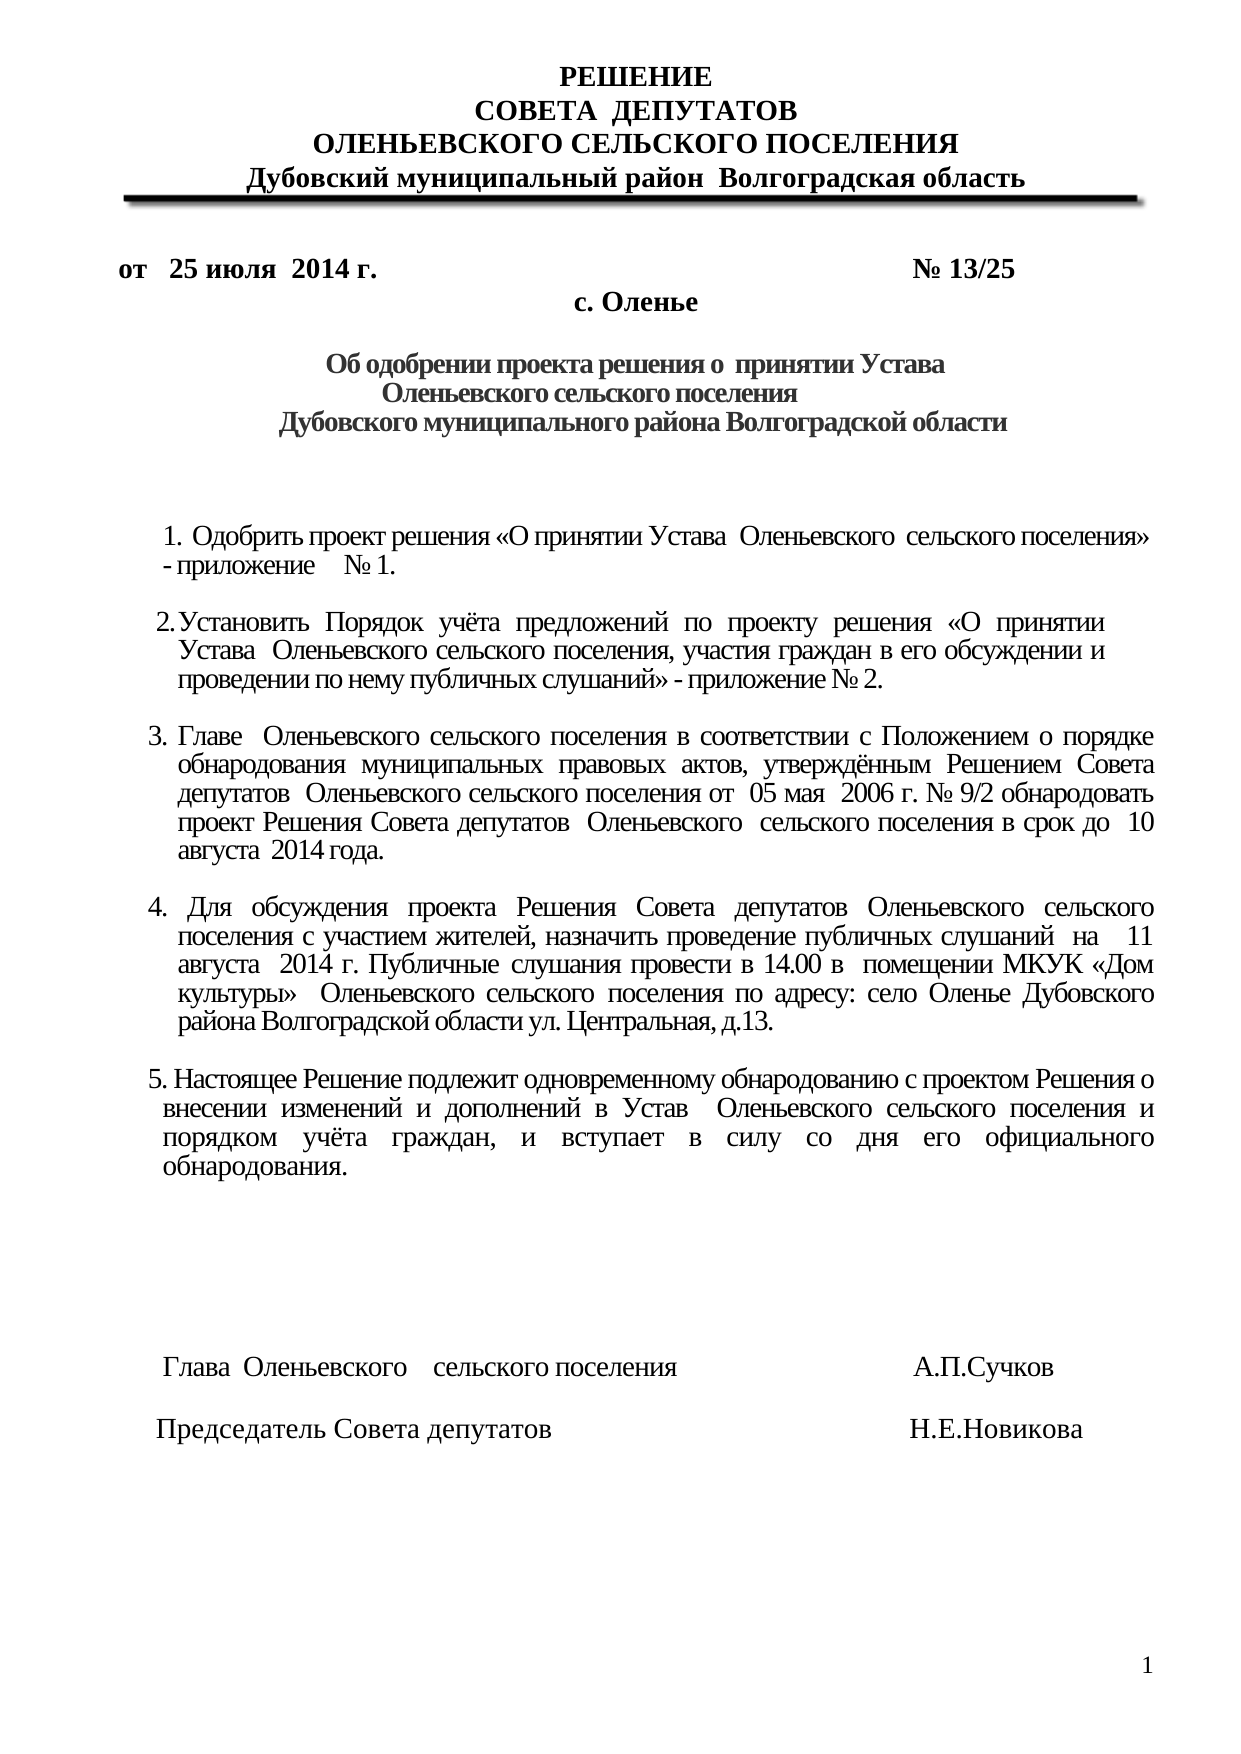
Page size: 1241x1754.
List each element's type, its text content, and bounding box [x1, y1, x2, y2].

text 4. Для обсуждения проекта Решения Совета депутатов Оленьевского сельского поселения с участием жителей, назначить проведение публичных слушаний на 11 августа 2014 г. Публичные слушания провести в 14.00 в помещении МКУК «Дом культуры» Оленьевского сельского поселения по адресу: село Оленье Дубовского района Волгоградской области ул. Центральная, д.13. [148, 894, 1155, 1037]
text ОЛЕНЬЕВСКОГО СЕЛЬСКОГО ПОСЕЛЕНИЯ [118, 126, 1154, 160]
list Главе Оленьевского сельского поселения в соответствии с Положением о порядке обнародования муниципальных правовых актов, утверждённым Решением Совета депутатов Оленьевского сельского поселения от 05 мая . № 9/2 обнародовать проект Решения Совета депутатов Оленьевского сельского поселения в срок до 10 августа 2014 года. [148, 723, 1155, 865]
picture [123, 193, 1149, 216]
text Дубовский муниципальный район Волгоградская область [118, 160, 1154, 193]
text Об одобрении проекта решения о принятии Устава [118, 347, 1154, 380]
subtitle РЕШЕНИЕ [118, 59, 1154, 93]
text с. Оленье [118, 284, 1154, 318]
text 5. Настоящее Решение подлежит одновременному обнародованию с проектом Решения о внесении изменений и дополнений в Устав Оленьевского сельского поселения и порядком учёта граждан, и вступает в силу со дня его официального обнародования. [148, 1065, 1155, 1181]
text от 25 июля 2014 г. № 13/25 [118, 251, 1154, 284]
list Одобрить проект решения «О принятии Устава Оленьевского сельского поселения» - приложение № 1. [162, 523, 1150, 580]
subtitle СОВЕТА ДЕПУТАТОВ [118, 93, 1154, 126]
text Дубовского муниципального района Волгоградской области [279, 409, 1155, 437]
list Установить Порядок учёта предложений по проекту решения «О принятии Устава Оленьевского сельского поселения, участия граждан в его обсуждении и проведении по нему публичных слушаний» - приложение № 2. [156, 608, 1106, 694]
text Оленьевского сельского поселения [279, 380, 902, 409]
text Председатель Совета депутатов Н.Е.Новикова [118, 1411, 1154, 1444]
text Глава Оленьевского сельского поселения А.П.Сучков [118, 1349, 1154, 1382]
